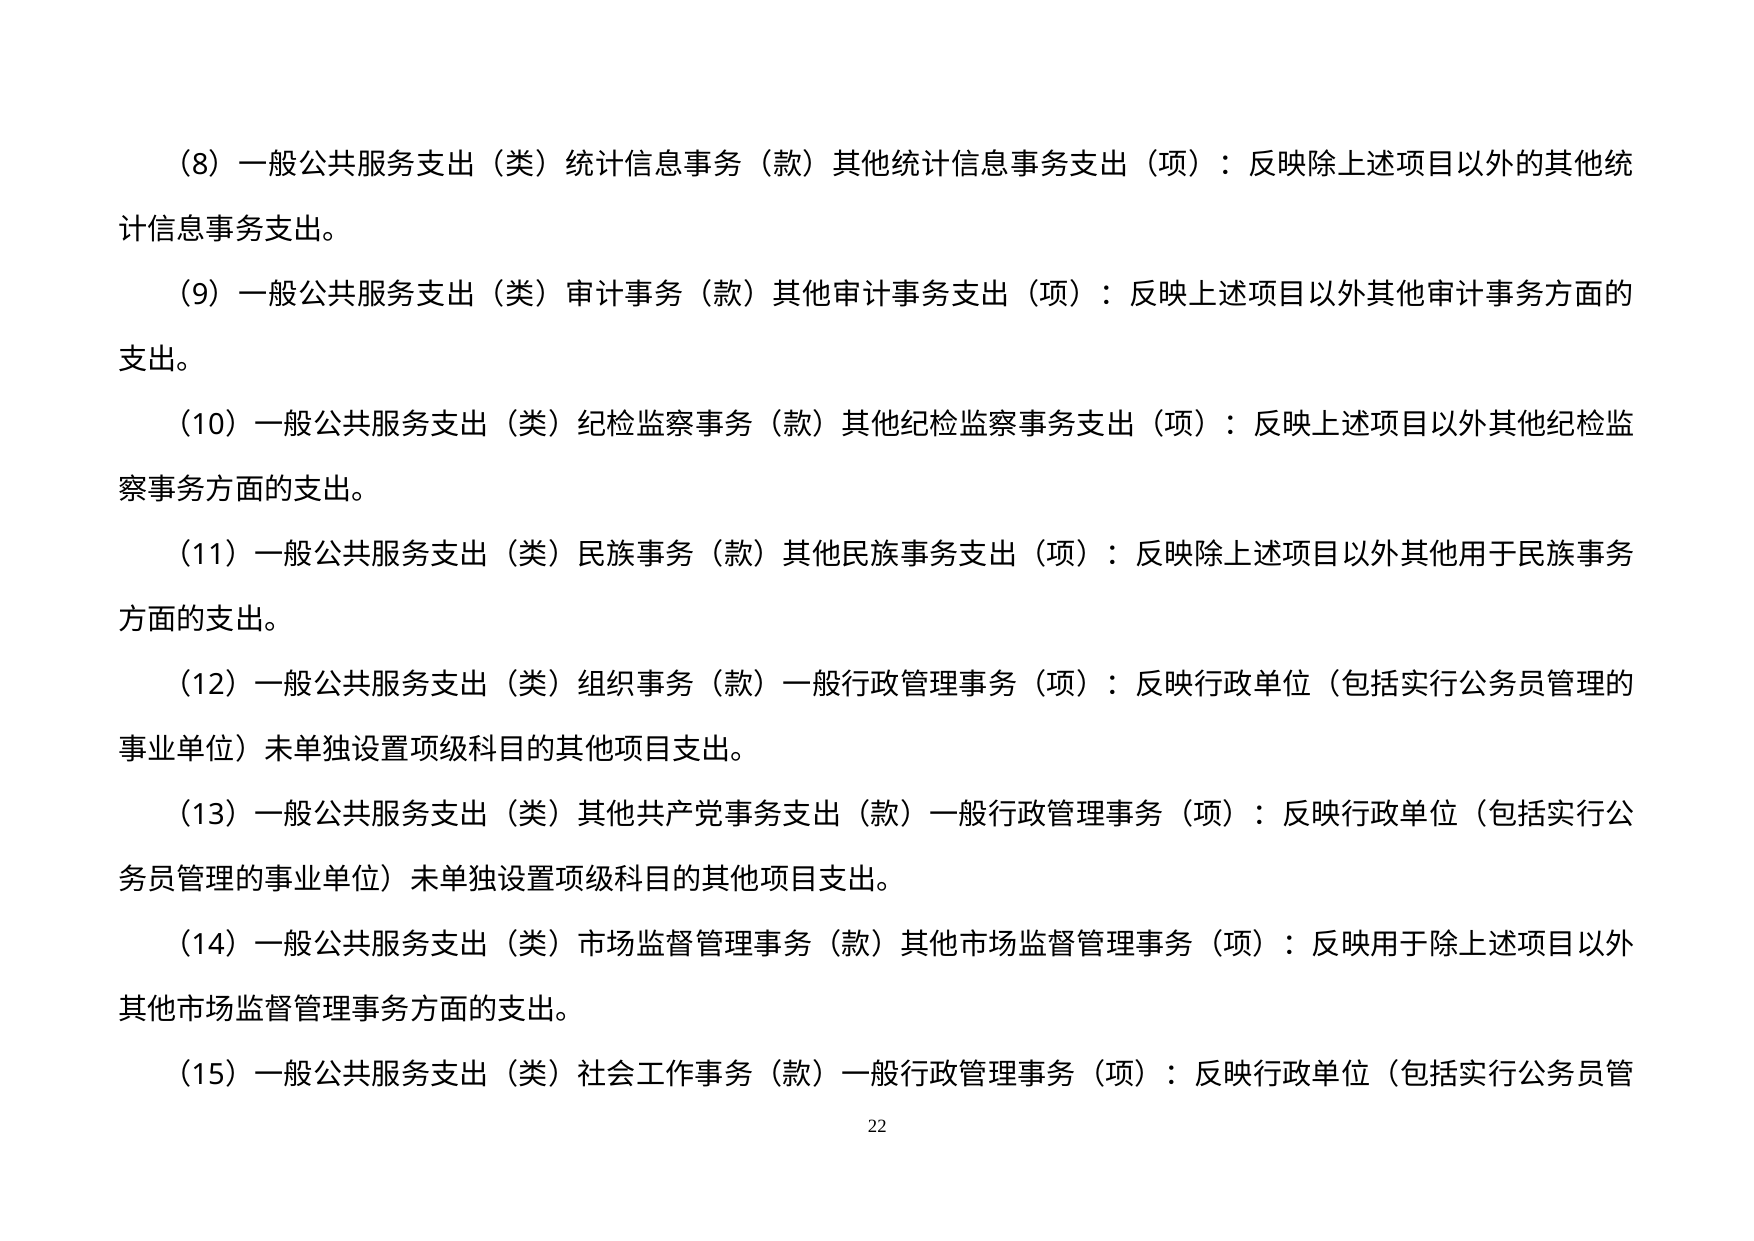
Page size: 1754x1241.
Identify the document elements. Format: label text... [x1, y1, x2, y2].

text （13）一般公共服务支出（类）其他共产党事务支出（款）一般行政管理事务（项）：反映行政单位（包括实行公务员管理的事业单位）未单独设置项级科目的其他项目支出。 [118, 779, 1636, 909]
text （10）一般公共服务支出（类）纪检监察事务（款）其他纪检监察事务支出（项）：反映上述项目以外其他纪检监察事务方面的支出。 [118, 389, 1636, 519]
text （9）一般公共服务支出（类）审计事务（款）其他审计事务支出（项）：反映上述项目以外其他审计事务方面的支出。 [118, 259, 1636, 389]
text （12）一般公共服务支出（类）组织事务（款）一般行政管理事务（项）：反映行政单位（包括实行公务员管理的事业单位）未单独设置项级科目的其他项目支出。 [118, 649, 1636, 779]
text （8）一般公共服务支出（类）统计信息事务（款）其他统计信息事务支出（项）：反映除上述项目以外的其他统计信息事务支出。 [118, 129, 1636, 259]
text （11）一般公共服务支出（类）民族事务（款）其他民族事务支出（项）：反映除上述项目以外其他用于民族事务方面的支出。 [118, 519, 1636, 649]
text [118, 1039, 1636, 1104]
text （14）一般公共服务支出（类）市场监督管理事务（款）其他市场监督管理事务（项）：反映用于除上述项目以外其他市场监督管理事务方面的支出。 [118, 909, 1636, 1039]
